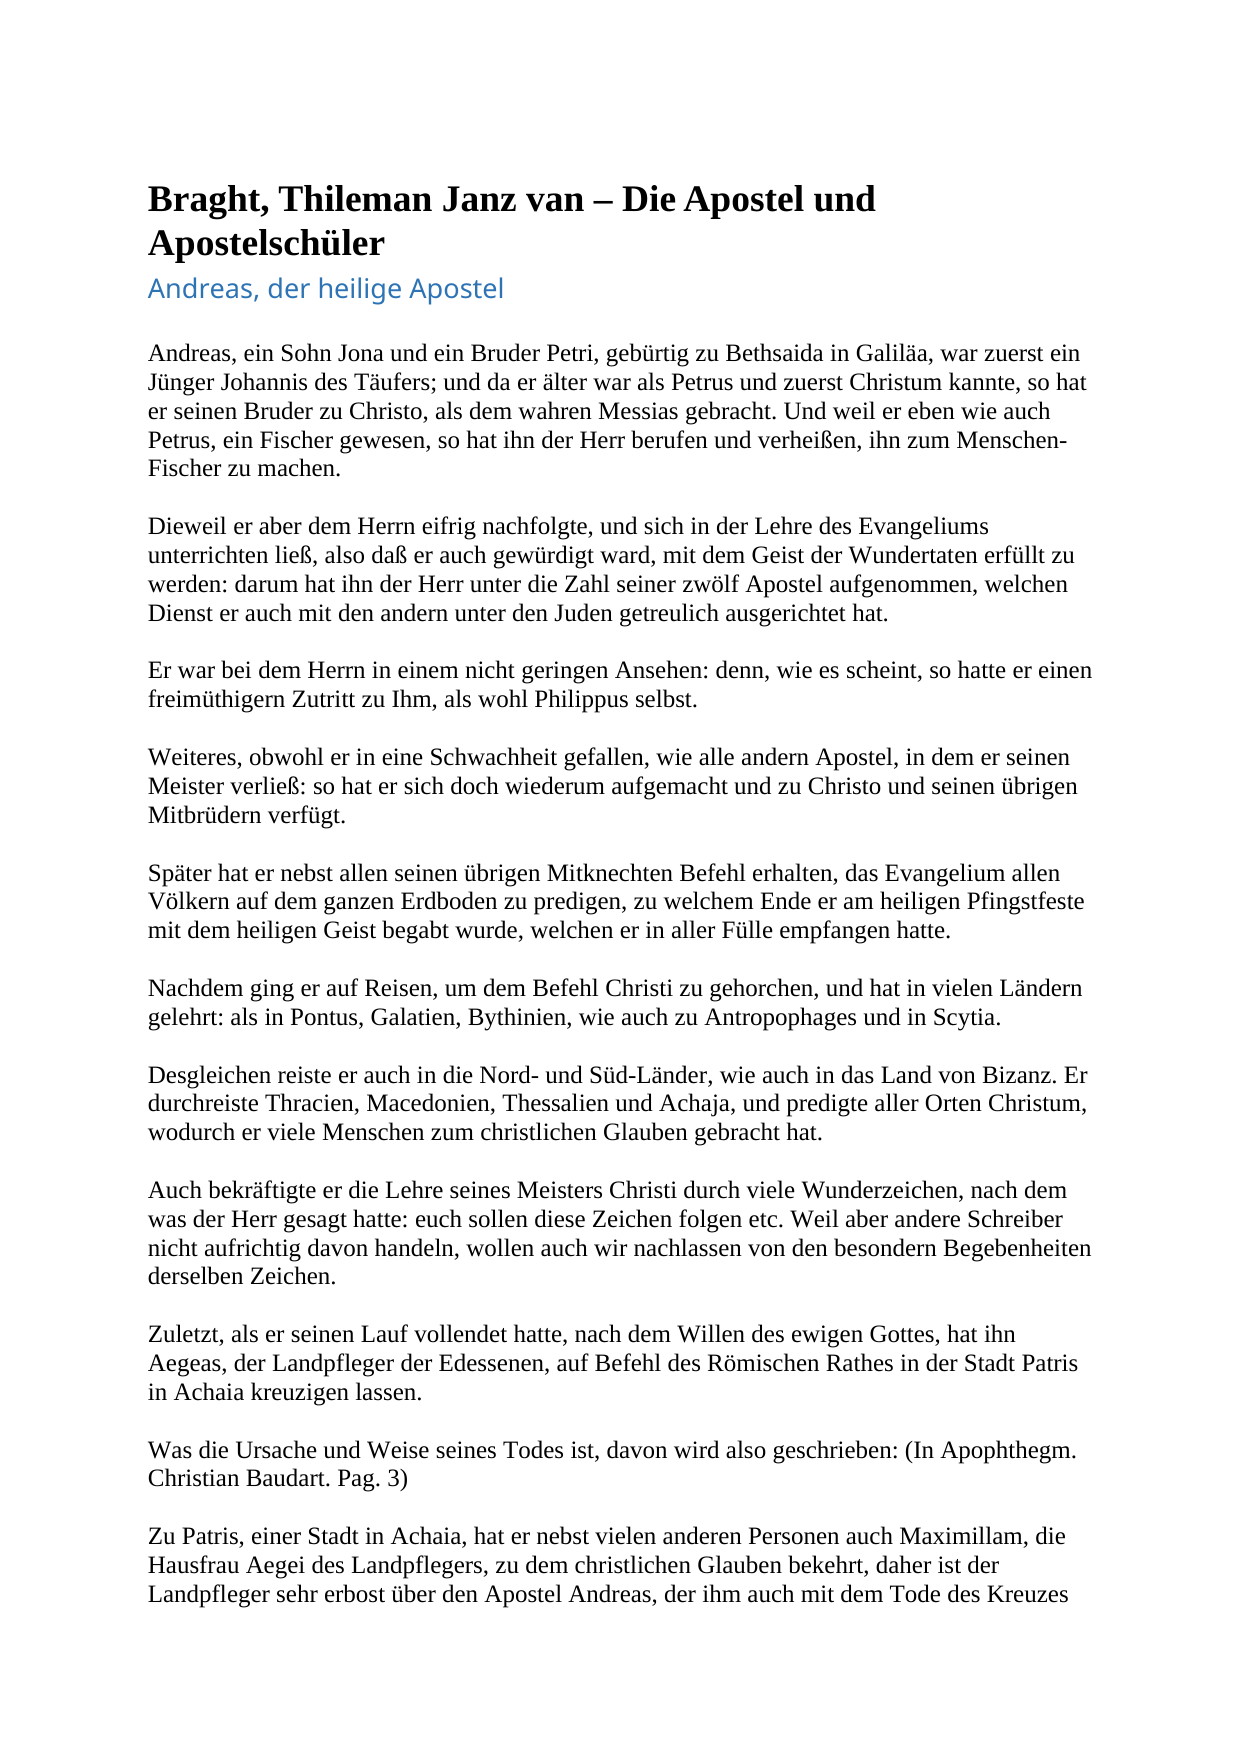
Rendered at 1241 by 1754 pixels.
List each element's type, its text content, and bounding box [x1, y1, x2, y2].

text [148, 1521, 1093, 1608]
subtitle Braght, Thileman Janz van – Die Apostel und Apostelschüler [148, 177, 1093, 263]
text Zuletzt, als er seinen Lauf vollendet hatte, nach dem Willen des ewigen Gottes, hat ihn Aegeas, der Landpfleger der Edessenen, auf Befehl des Römischen Rathes in der Stadt Patris in Achaia kreuzigen lassen. [148, 1319, 1093, 1406]
text Er war bei dem Herrn in einem nicht geringen Ansehen: denn, wie es scheint, so hatte er einen freimüthigern Zutritt zu Ihm, als wohl Philippus selbst. [148, 656, 1093, 713]
text Später hat er nebst allen seinen übrigen Mitknechten Befehl erhalten, das Evangelium allen Völkern auf dem ganzen Erdboden zu predigen, zu welchem Ende er am heiligen Pfingstfeste mit dem heiligen Geist begabt wurde, welchen er in aller Fülle empfangen hatte. [148, 858, 1093, 944]
text Weiteres, obwohl er in eine Schwachheit gefallen, wie alle andern Apostel, in dem er seinen Meister verließ: so hat er sich doch wiederum aufgemacht und zu Christo und seinen übrigen Mitbrüdern verfügt. [148, 742, 1093, 828]
text Was die Ursache und Weise seines Todes ist, davon wird also geschrieben: (In Apophthegm. Christian Baudart. Pag. 3) [148, 1435, 1093, 1492]
text Nachdem ging er auf Reisen, um dem Befehl Christi zu gehorchen, und hat in vielen Ländern gelehrt: als in Pontus, Galatien, Bythinien, wie auch zu Antropophages und in Scytia. [148, 973, 1093, 1031]
text Desgleichen reiste er auch in die Nord- und Süd-Länder, wie auch in das Land von Bizanz. Er durchreiste Thracien, Macedonien, Thessalien und Achaja, und predigte aller Orten Christum, wodurch er viele Menschen zum christlichen Glauben gebracht hat. [148, 1060, 1093, 1146]
subtitle Andreas, der heilige Apostel [148, 269, 1093, 306]
text Auch bekräftigte er die Lehre seines Meisters Christi durch viele Wunderzeichen, nach dem was der Herr gesagt hatte: euch sollen diese Zeichen folgen etc. Weil aber andere Schreiber nicht aufrichtig davon handeln, wollen auch wir nachlassen von den besondern Begebenheiten derselben Zeichen. [148, 1175, 1093, 1290]
text Dieweil er aber dem Herrn eifrig nachfolgte, und sich in der Lehre des Evangeliums unterrichten ließ, also daß er auch gewürdigt ward, mit dem Geist der Wundertaten erfüllt zu werden: darum hat ihn der Herr unter die Zahl seiner zwölf Apostel aufgenommen, welchen Dienst er auch mit den andern unter den Juden getreulich ausgerichtet hat. [148, 511, 1093, 626]
text Andreas, ein Sohn Jona und ein Bruder Petri, gebürtig zu Bethsaida in Galiläa, war zuerst ein Jünger Johannis des Täufers; und da er älter war als Petrus und zuerst Christum kannte, so hat er seinen Bruder zu Christo, als dem wahren Messias gebracht. Und weil er eben wie auch Petrus, ein Fischer gewesen, so hat ihn der Herr berufen und verheißen, ihn zum Menschen-Fischer zu machen. [148, 338, 1093, 482]
